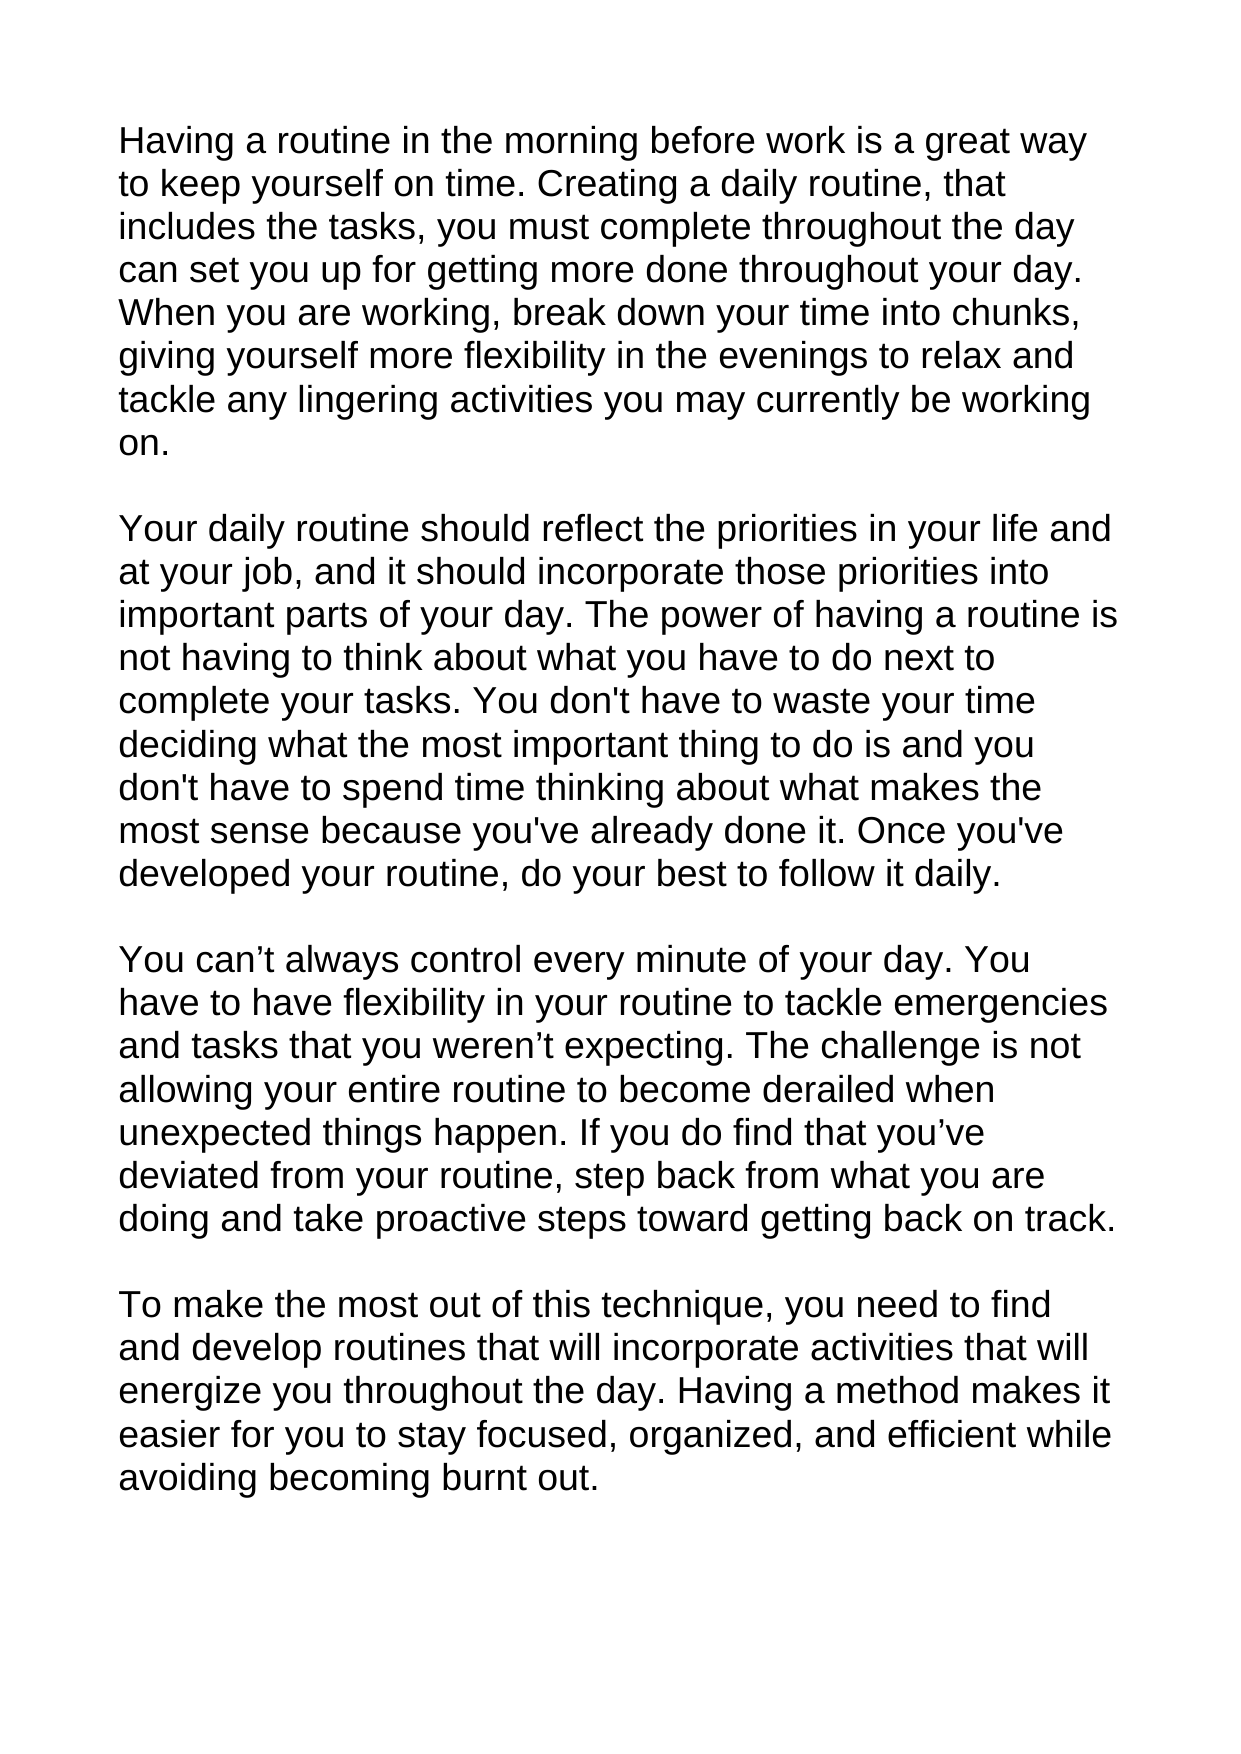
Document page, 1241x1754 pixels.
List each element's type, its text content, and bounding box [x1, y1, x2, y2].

text Your daily routine should reflect the priorities in your life and at your job, and it should incorporate those priorities into important parts of your day. The power of having a routine is not having to think about what you have to do next to complete your tasks. You don't have to waste your time deciding what the most important thing to do is and you don't have to spend time thinking about what makes the most sense because you've already done it. Once you've developed your routine, do your best to follow it daily. [118, 506, 1122, 894]
text Having a routine in the morning before work is a great way to keep yourself on time. Creating a daily routine, that includes the tasks, you must complete throughout the day can set you up for getting more done throughout your day. When you are working, break down your time into chunks, giving yourself more flexibility in the evenings to relax and tackle any lingering activities you may currently be working on. [118, 118, 1122, 463]
text You can’t always control every minute of your day. You have to have flexibility in your routine to tackle emergencies and tasks that you weren’t expecting. The challenge is not allowing your entire routine to become derailed when unexpected things happen. If you do find that you’ve deviated from your routine, step back from what you are doing and take proactive steps toward getting back on track. [118, 937, 1122, 1239]
text To make the most out of this technique, you need to find and develop routines that will incorporate activities that will energize you throughout the day. Having a method makes it easier for you to stay focused, organized, and efficient while avoiding becoming burnt out. [118, 1282, 1122, 1498]
